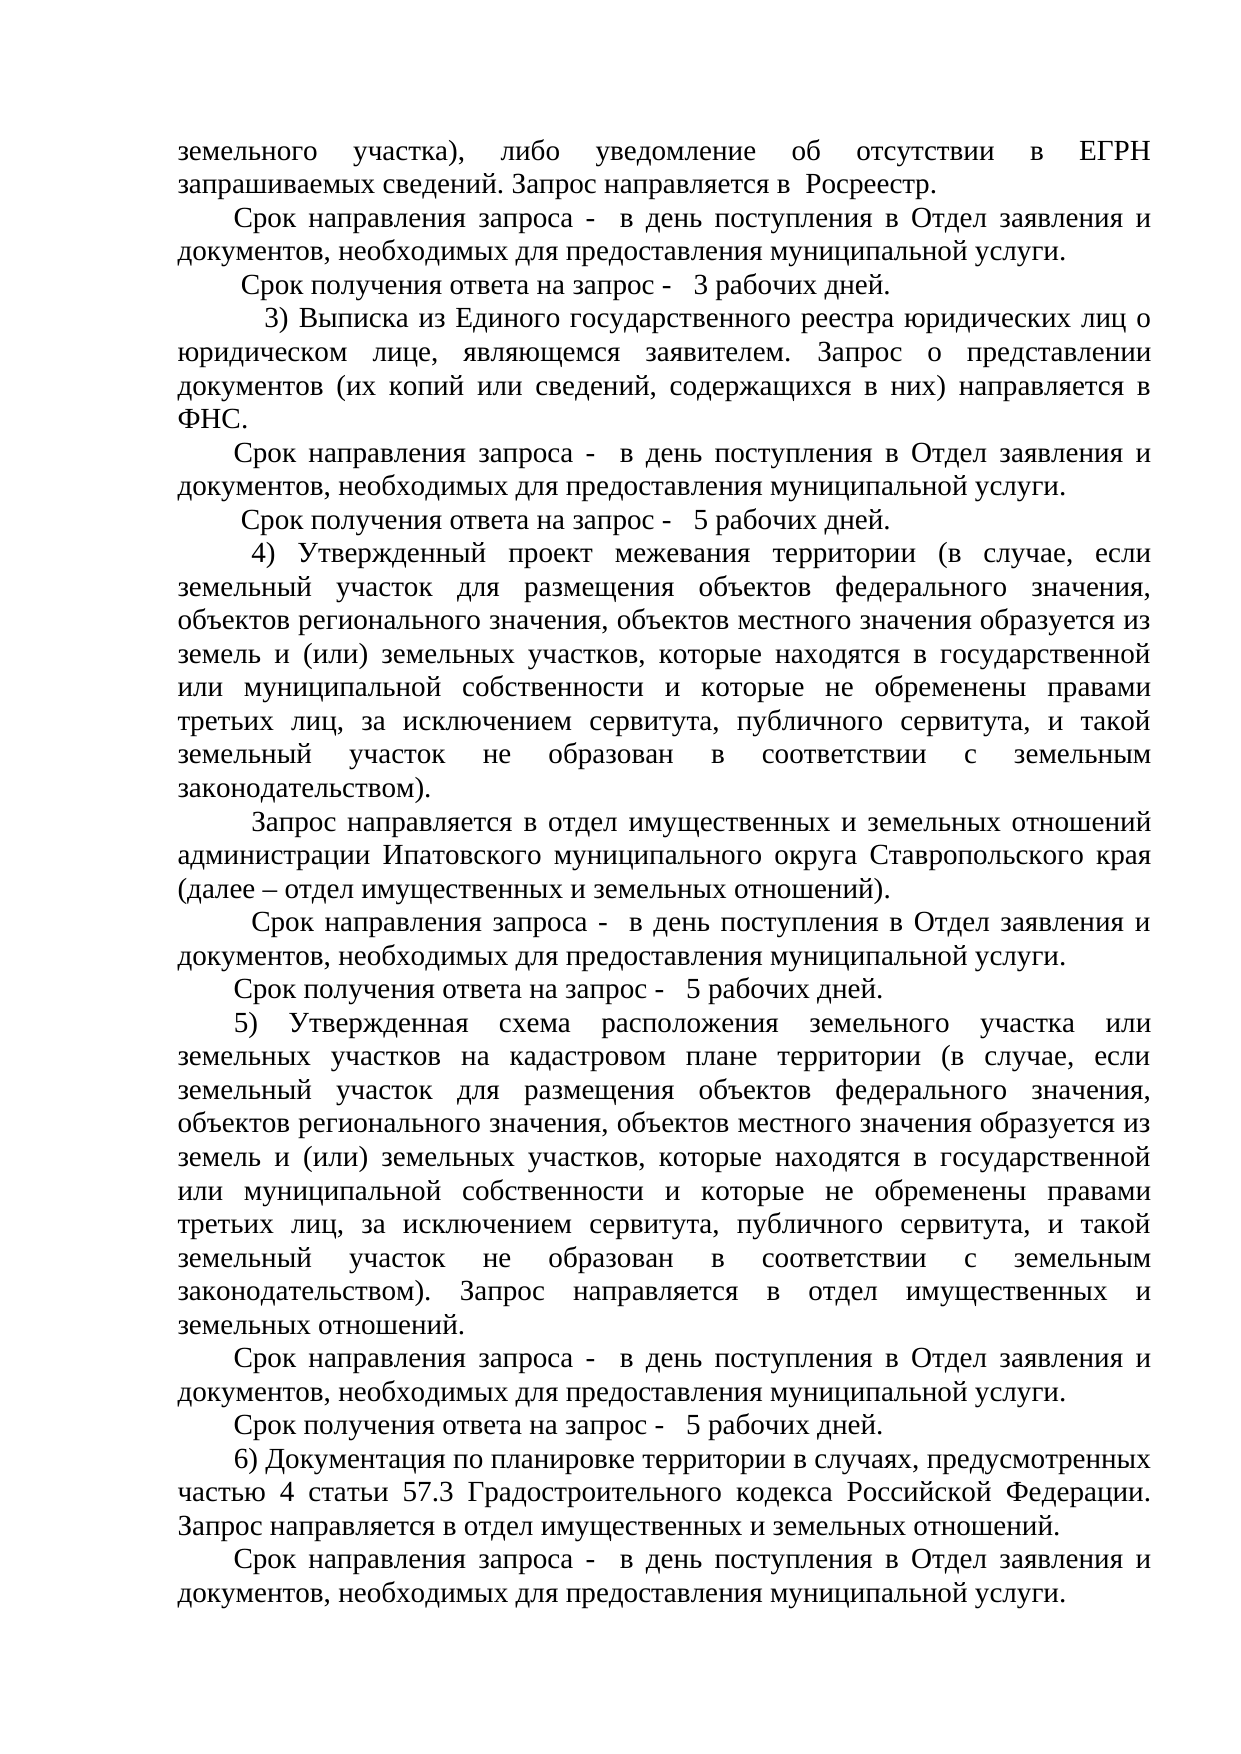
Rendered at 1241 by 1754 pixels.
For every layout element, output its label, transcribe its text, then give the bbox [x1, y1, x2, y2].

text Запрос направляется в отдел имущественных и земельных отношений администрации Ипатовского муниципального округа Ставропольского края (далее – отдел имущественных и земельных отношений). [177, 804, 1152, 904]
text Срок получения ответа на запрос - 3 рабочих дней. [177, 267, 1152, 301]
text 4) Утвержденный проект межевания территории (в случае, если земельный участок для размещения объектов федерального значения, объектов регионального значения, объектов местного значения образуется из земель и (или) земельных участков, которые находятся в государственной или муниципальной собственности и которые не обременены правами третьих лиц, за исключением сервитута, публичного сервитута, и такой земельный участок не образован в соответствии с земельным законодательством). [177, 535, 1152, 804]
text Срок направления запроса - в день поступления в Отдел заявления и документов, необходимых для предоставления муниципальной услуги. [177, 435, 1152, 502]
text Срок направления запроса - в день поступления в Отдел заявления и документов, необходимых для предоставления муниципальной услуги. [177, 1340, 1152, 1407]
text Срок направления запроса - в день поступления в Отдел заявления и документов, необходимых для предоставления муниципальной услуги. [177, 904, 1152, 971]
text 5) Утвержденная схема расположения земельного участка или земельных участков на кадастровом плане территории (в случае, если земельный участок для размещения объектов федерального значения, объектов регионального значения, объектов местного значения образуется из земель и (или) земельных участков, которые находятся в государственной или муниципальной собственности и которые не обременены правами третьих лиц, за исключением сервитута, публичного сервитута, и такой земельный участок не образован в соответствии с земельным законодательством). Запрос направляется в отдел имущественных и земельных отношений. [177, 1005, 1152, 1340]
text 3) Выписка из Единого государственного реестра юридических лиц о юридическом лице, являющемся заявителем. Запрос о представлении документов (их копий или сведений, содержащихся в них) направляется в ФНС. [177, 301, 1152, 435]
text Срок направления запроса - в день поступления в Отдел заявления и документов, необходимых для предоставления муниципальной услуги. [177, 200, 1152, 267]
text Срок получения ответа на запрос - 5 рабочих дней. [177, 502, 1152, 535]
text Срок направления запроса - в день поступления в Отдел заявления и документов, необходимых для предоставления муниципальной услуги. [177, 1542, 1152, 1609]
text Срок получения ответа на запрос - 5 рабочих дней. [177, 1407, 1152, 1441]
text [177, 133, 1152, 200]
text Срок получения ответа на запрос - 5 рабочих дней. [177, 971, 1152, 1005]
text 6) Документация по планировке территории в случаях, предусмотренных частью 4 статьи 57.3 Градостроительного кодекса Российской Федерации. Запрос направляется в отдел имущественных и земельных отношений. [177, 1441, 1152, 1542]
